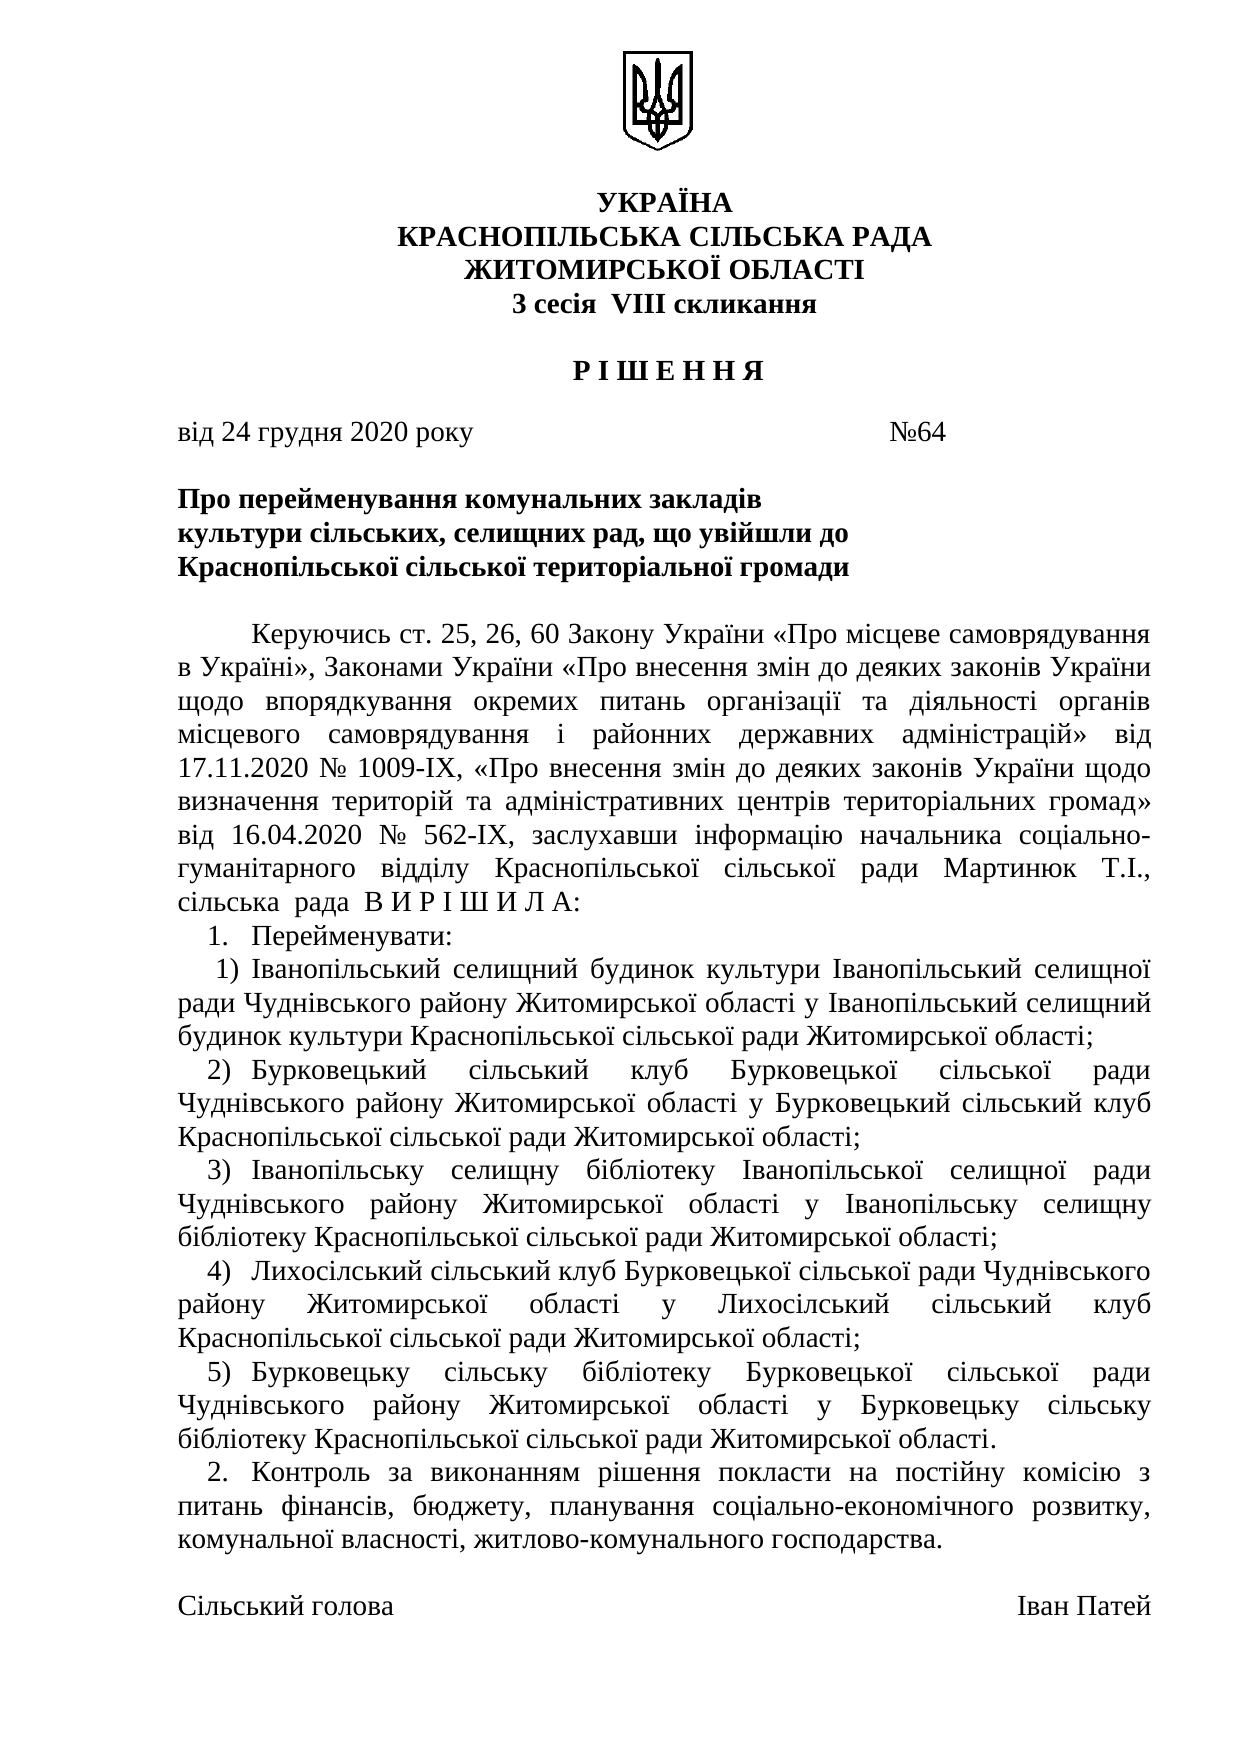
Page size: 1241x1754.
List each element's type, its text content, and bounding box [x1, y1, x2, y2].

text ЖИТОМИРСЬКОЇ ОБЛАСТІ [177, 252, 1152, 286]
text Краснопільської сільської територіальної громади [177, 549, 1152, 582]
text Сільський голова Іван Патей [177, 1588, 1152, 1622]
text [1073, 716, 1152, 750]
text 3 сесія VІІI скликання [177, 286, 1152, 319]
list Іванопільський селищний будинок культури Іванопільський селищної ради Чуднівського району Житомирської області у Іванопільський селищний будинок культури Краснопільської сільської ради Житомирської області; [177, 951, 1152, 1052]
picture [621, 51, 694, 151]
text культури сільських, селищних рад, що увійшли до [177, 515, 1152, 549]
list Контроль за виконанням рішення покласти на постійну комісію з питань фінансів, бюджету, планування соціально-економічного розвитку, комунальної власності, житлово-комунального господарства. [177, 1454, 1152, 1555]
list Перейменувати: [177, 918, 1152, 951]
text Про перейменування комунальних закладів [177, 482, 1152, 515]
list Іванопільську селищну бібліотеку Іванопільської селищної ради Чуднівського району Житомирської області у Іванопільську селищну бібліотеку Краснопільської сільської ради Житомирської області; [177, 1152, 1152, 1253]
list Бурковецький сільський клуб Бурковецької сільської ради Чуднівського району Житомирської області у Бурковецький сільський клуб Краснопільської сільської ради Житомирської області; [177, 1052, 1152, 1152]
text КРАСНОПІЛЬСЬКА СІЛЬСЬКА РАДА [177, 219, 1152, 252]
list Лихосілський сільський клуб Бурковецької сільської ради Чуднівського району Житомирської області у Лихосілський сільський клуб Краснопільської сільської ради Житомирської області; [177, 1253, 1152, 1354]
text Р І Ш Е Н Н Я [177, 353, 1152, 386]
text Керуючись ст. 25, 26, 60 Закону України «Про місцеве самоврядування в Україні», Законами України «Про внесення змін до деяких законів України щодо впорядкування окремих питань організації та діяльності органів місцевого самоврядування і районних державних адміністрацій» від 17.11.2020 № 1009-IX, «Про внесення змін до деяких законів України щодо визначення територій та адміністративних центрів територіальних громад» від 16.04.2020 № 562-IX, заслухавши інформацію начальника соціально-гуманітарного відділу Краснопільської сільської ради Мартинюк Т.І., сільська рада В И Р І Ш И Л А: [177, 750, 1152, 918]
text від 24 грудня 2020 року №64 [177, 414, 1152, 448]
text УКРАЇНА [177, 185, 1152, 219]
text Керуючись ст. 25, 26, 60 Закону України «Про місцеве самоврядування в Україні», Законами України «Про внесення змін до деяких законів України щодо впорядкування окремих питань організації та діяльності органів місцевого самоврядування і районних державних адміністрацій» від 17.11.2020 № 1009-IX, «Про внесення змін до деяких законів України щодо визначення територій та адміністративних центрів територіальних громад» від 16.04.2020 № 562-IX, заслухавши інформацію начальника соціально-гуманітарного відділу Краснопільської сільської ради Мартинюк Т.І., сільська рада В И Р І Ш И Л А: [177, 616, 1152, 683]
list Бурковецьку сільську бібліотеку Бурковецької сільської ради Чуднівського району Житомирської області у Бурковецьку сільську бібліотеку Краснопільської сільської ради Житомирської області. [177, 1354, 1152, 1454]
